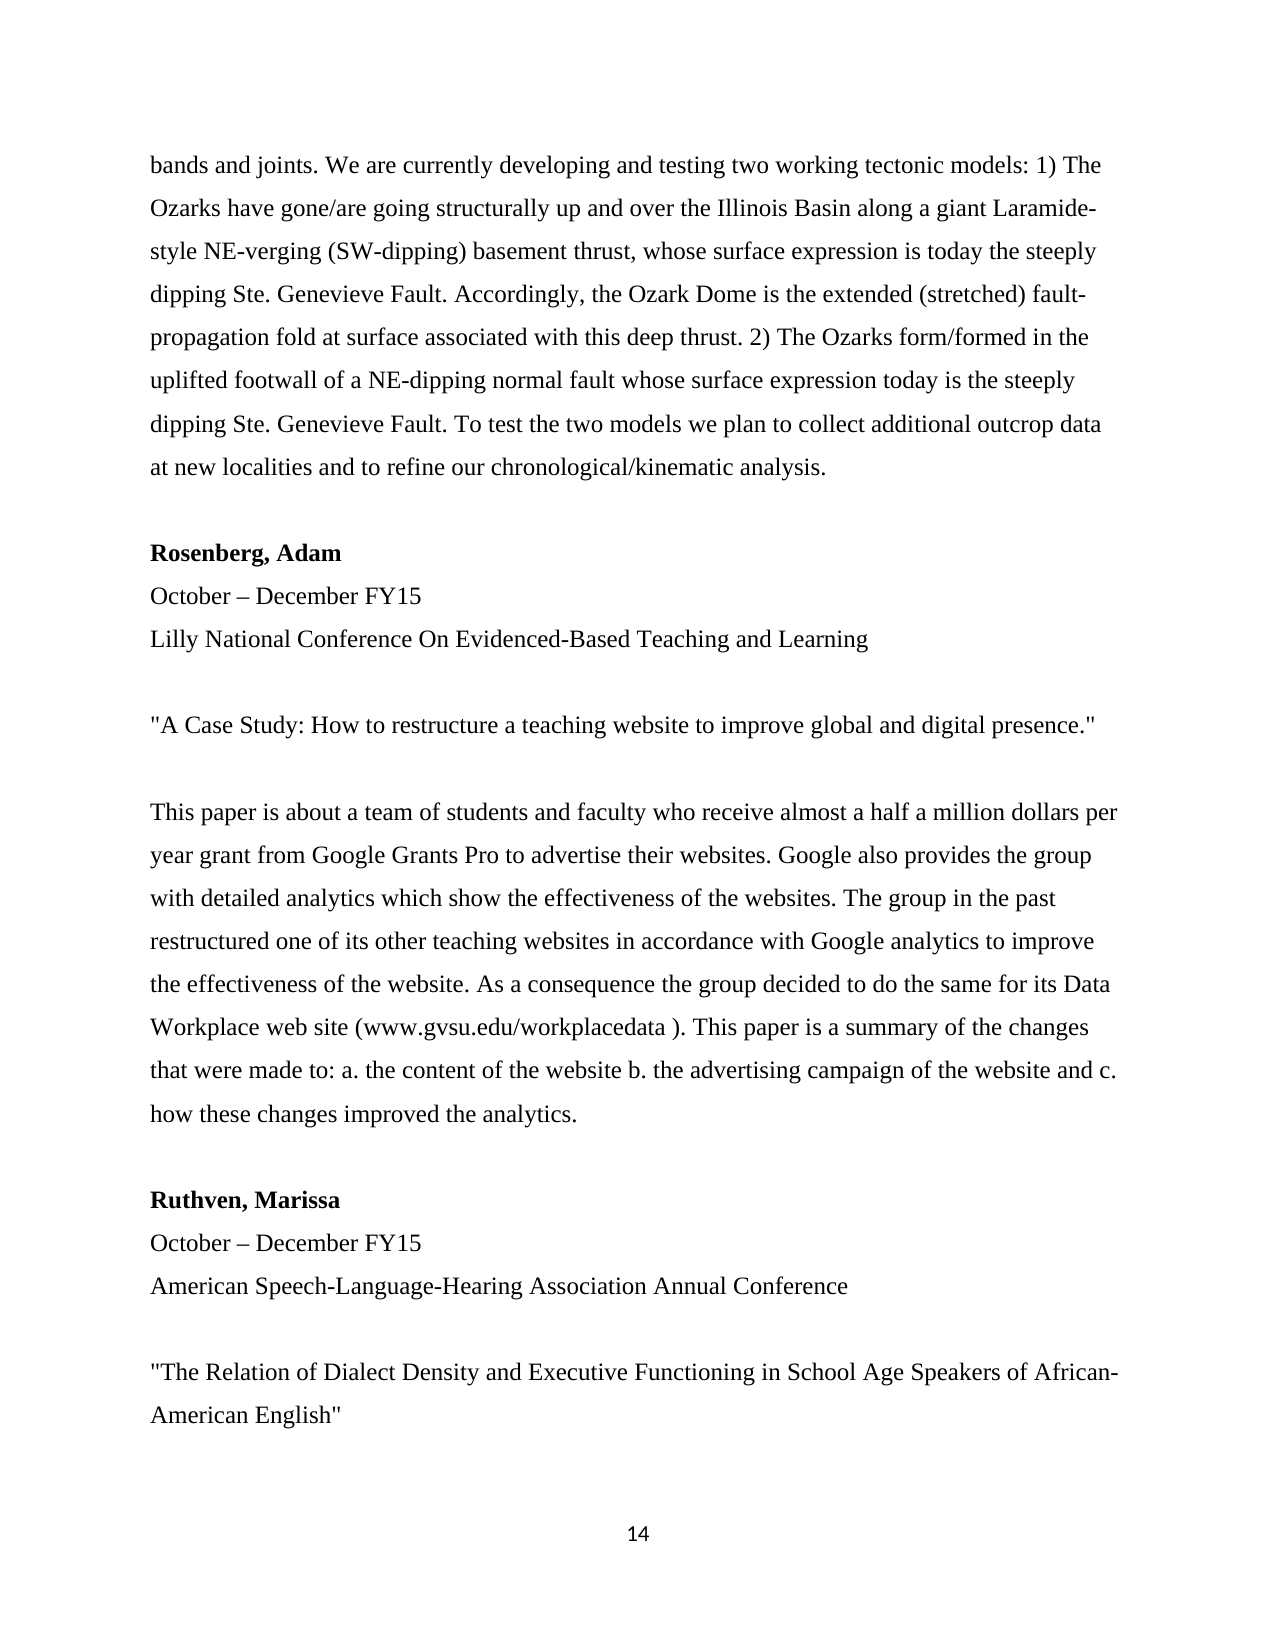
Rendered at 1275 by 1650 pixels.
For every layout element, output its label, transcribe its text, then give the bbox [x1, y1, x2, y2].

text "The Relation of Dialect Density and Executive Functioning in School Age Speakers of African-American English" [150, 1357, 1125, 1429]
text Ruthven, Marissa [150, 1185, 1125, 1214]
text Lilly National Conference On Evidenced-Based Teaching and Learning [150, 624, 1125, 653]
text October – December FY15 [150, 1228, 1125, 1257]
text This paper is about a team of students and faculty who receive almost a half a million dollars per year grant from Google Grants Pro to advertise their websites. Google also provides the group with detailed analytics which show the effectiveness of the websites. The group in the past restructured one of its other teaching websites in accordance with Google analytics to improve the effectiveness of the website. As a consequence the group decided to do the same for its Data Workplace web site (www.gvsu.edu/workplacedata ). This paper is a summary of the changes that were made to: a. the content of the website b. the advertising campaign of the website and c. how these changes improved the analytics. [150, 797, 1125, 1127]
text "A Case Study: How to restructure a teaching website to improve global and digital presence." [150, 711, 1125, 739]
text American Speech-Language-Hearing Association Annual Conference [150, 1271, 1125, 1300]
text October – December FY15 [150, 581, 1125, 610]
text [150, 150, 1125, 481]
text Rosenberg, Adam [150, 538, 1125, 567]
